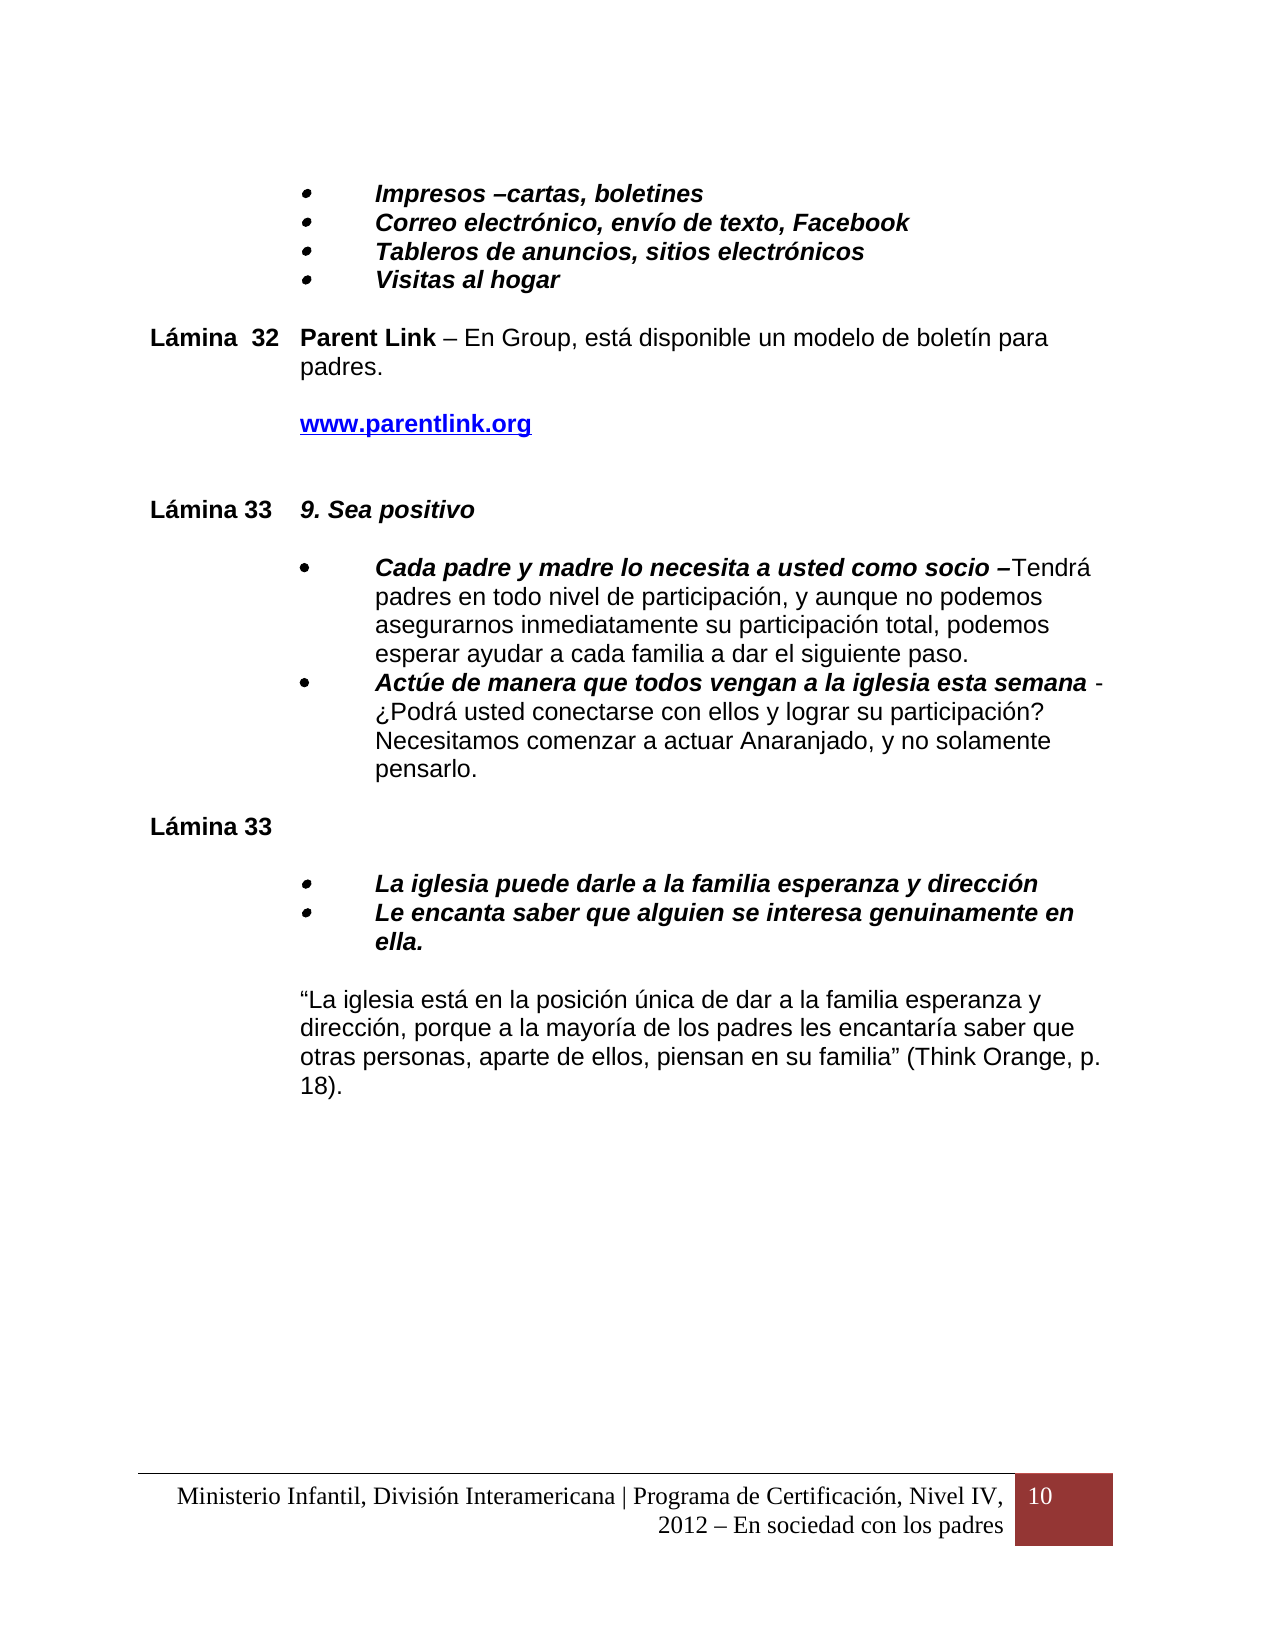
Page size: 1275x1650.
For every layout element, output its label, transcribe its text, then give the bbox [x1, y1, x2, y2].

text Lámina 33 [150, 812, 1125, 841]
list Actúe de manera que todos vengan a la iglesia esta semana - ¿Podrá usted conectarse con ellos y lograr su participación? Necesitamos comenzar a actuar Anaranjado, y no solamente pensarlo. [300, 668, 1125, 783]
list Correo electrónico, envío de texto, Facebook [300, 208, 1125, 236]
text “La iglesia está en la posición única de dar a la familia esperanza y dirección, porque a la mayoría de los padres les encantaría saber que otras personas, aparte de ellos, piensan en su familia” (Think Orange, p. 18). [300, 984, 1125, 1099]
list La iglesia puede darle a la familia esperanza y dirección [300, 869, 1125, 898]
list Visitas al hogar [300, 265, 1125, 294]
text Lámina 32 Parent Link – En Group, está disponible un modelo de boletín para padres. [150, 323, 1125, 380]
list Impresos –cartas, boletines [300, 179, 1125, 208]
list Tableros de anuncios, sitios electrónicos [300, 236, 1125, 265]
text www.parentlink.org [150, 409, 1125, 438]
text Lámina 33 9. Sea positivo [150, 495, 1125, 524]
list Le encanta saber que alguien se interesa genuinamente en ella. [300, 898, 1125, 956]
list Cada padre y madre lo necesita a usted como socio –Tendrá padres en todo nivel de participación, y aunque no podemos asegurarnos inmediatamente su participación total, podemos esperar ayudar a cada familia a dar el siguiente paso. [300, 553, 1125, 668]
